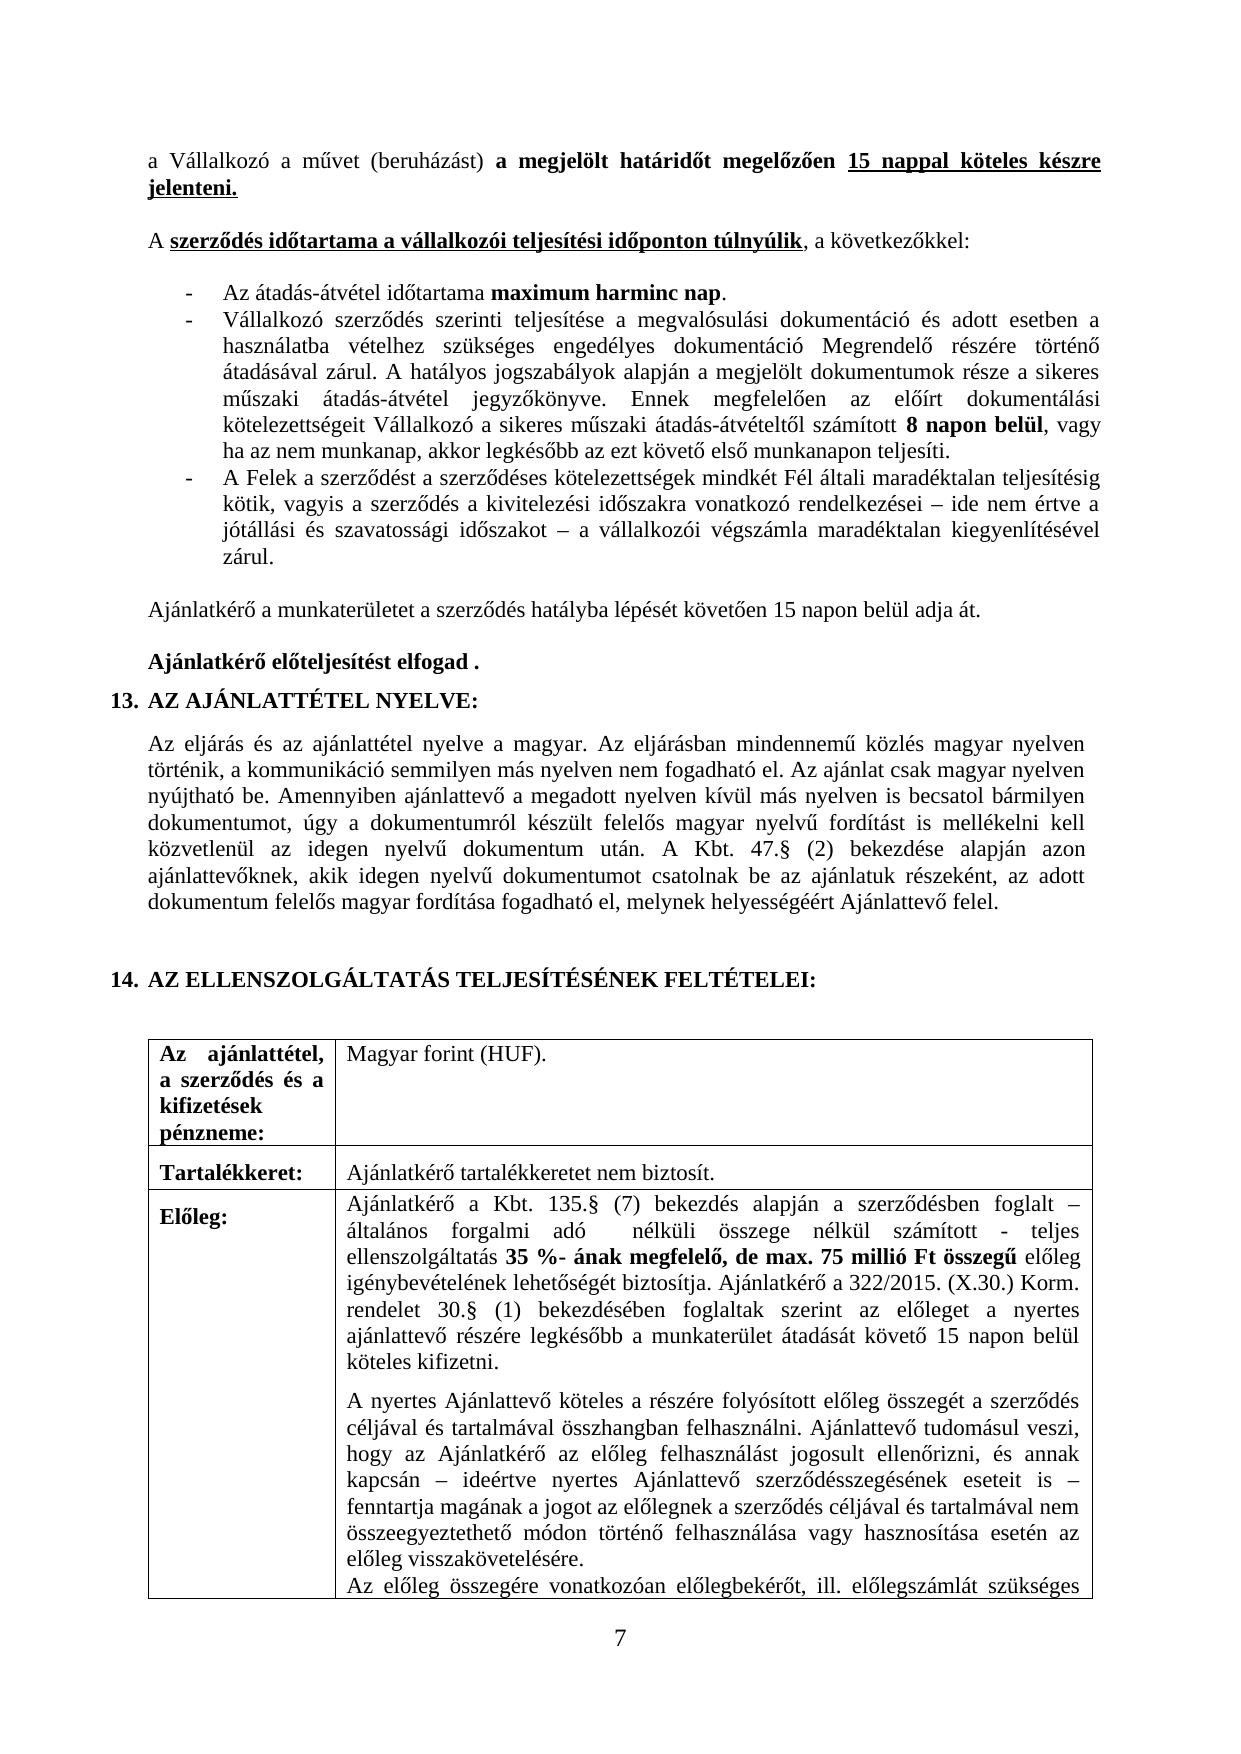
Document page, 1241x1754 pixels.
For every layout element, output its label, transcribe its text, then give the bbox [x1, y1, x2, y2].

table_cell Ajánlatkérő tartalékkeretet nem biztosít. [336, 1146, 1092, 1189]
text Az eljárás és az ajánlattétel nyelve a magyar. Az eljárásban mindennemű közlés magyar nyelven történik, a kommunikáció semmilyen más nyelven nem fogadható el. Az ajánlat csak magyar nyelven nyújtható be. Amennyiben ajánlattevő a megadott nyelven kívül más nyelven is becsatol bármilyen dokumentumot, úgy a dokumentumról készült felelős magyar nyelvű fordítást is mellékelni kell közvetlenül az idegen nyelvű dokumentum után. A Kbt. 47.§ (2) bekezdése alapján azon ajánlattevőknek, akik idegen nyelvű dokumentumot csatolnak be az ajánlatuk részeként, az adott dokumentum felelős magyar fordítása fogadható el, melynek helyességéért Ajánlattevő felel. [148, 730, 1087, 914]
table_cell Előleg: [149, 1190, 335, 1598]
list Az átadás-átvétel időtartama maximum harminc nap. [185, 279, 1101, 306]
list A Felek a szerződést a szerződéses kötelezettségek mindkét Fél általi maradéktalan teljesítésig kötik, vagyis a szerződés a kivitelezési időszakra vonatkozó rendelkezései – ide nem értve a jótállási és szavatossági időszakot – a vállalkozói végszámla maradéktalan kiegyenlítésével zárul. [185, 464, 1101, 569]
list Vállalkozó szerződés szerinti teljesítése a megvalósulási dokumentáció és adott esetben a használatba vételhez szükséges engedélyes dokumentáció Megrendelő részére történő átadásával zárul. A hatályos jogszabályok alapján a megjelölt dokumentumok része a sikeres műszaki átadás-átvétel jegyzőkönyve. Ennek megfelelően az előírt dokumentálási kötelezettségeit Vállalkozó a sikeres műszaki átadás-átvételtől számított 8 napon belül, vagy ha az nem munkanap, akkor legkésőbb az ezt követő első munkanapon teljesíti. [185, 306, 1101, 464]
list AZ AJÁNLATTÉTEL NYELVE: [110, 687, 1087, 713]
text Ajánlatkérő a munkaterületet a szerződés hatályba lépését követően 15 napon belül adja át. [148, 596, 1101, 622]
list Az ellenszolgáltatás teljesítésének feltételei: [110, 966, 1087, 992]
table_header Az ajánlattétel, a szerződés és a kifizetések pénzneme: [149, 1040, 335, 1145]
table_cell Tartalékkeret: [149, 1146, 335, 1189]
text A szerződés időtartama a vállalkozói teljesítési időponton túlnyúlik, a következőkkel: [148, 227, 1101, 253]
text Ajánlatkérő előteljesítést elfogad . [148, 648, 1101, 675]
table_header Magyar forint (HUF). [336, 1040, 1092, 1145]
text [148, 148, 1101, 200]
